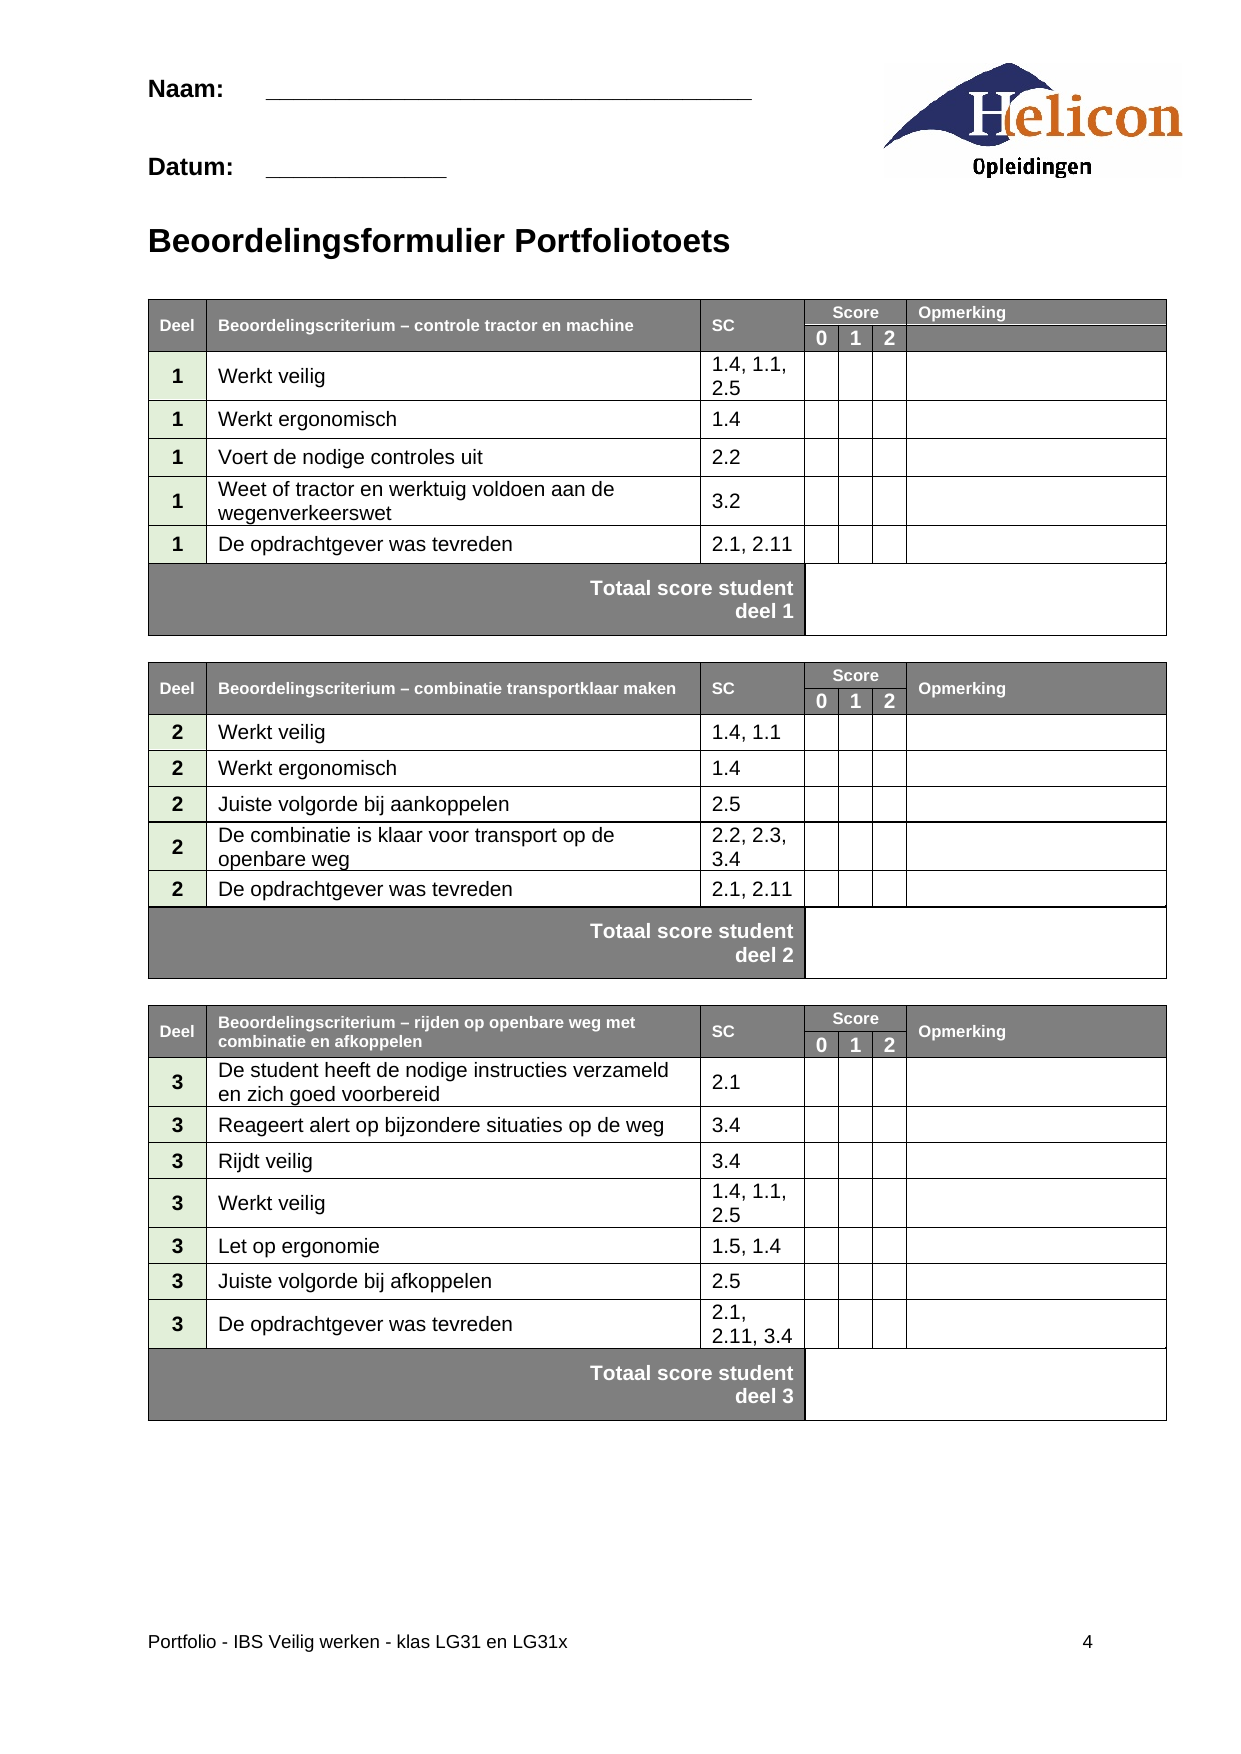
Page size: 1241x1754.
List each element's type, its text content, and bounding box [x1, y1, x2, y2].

table_cell [907, 1107, 1166, 1142]
table_cell [805, 352, 838, 399]
table_cell [907, 871, 1166, 906]
table_cell Rijdt veilig [207, 1143, 700, 1178]
table_cell [873, 1264, 906, 1299]
table_cell [806, 908, 1166, 978]
table_cell [805, 787, 838, 821]
table_header Deel [149, 300, 206, 351]
table_cell [907, 1264, 1166, 1299]
table_cell [839, 439, 872, 476]
table_cell Werkt ergonomisch [207, 751, 700, 786]
table_cell [805, 526, 838, 563]
table_cell 2.5 [701, 787, 804, 821]
table_cell [907, 1300, 1166, 1348]
table_cell 2 [149, 787, 206, 821]
table_cell 1 [149, 352, 206, 399]
table_cell Totaal score student deel 3 [149, 1349, 804, 1420]
table_cell [805, 439, 838, 476]
table_cell [873, 439, 906, 476]
table_cell [805, 751, 838, 786]
table_cell [907, 352, 1166, 399]
table_cell 3 [149, 1058, 206, 1106]
table_cell [907, 401, 1166, 438]
table_cell Juiste volgorde bij afkoppelen [207, 1264, 700, 1299]
table_header SC [701, 1006, 804, 1057]
table_cell [873, 715, 906, 749]
table_cell [873, 1228, 906, 1263]
table_header Opmerking [907, 663, 1166, 714]
table_cell [873, 787, 906, 821]
table_cell 3.2 [701, 477, 804, 525]
table_cell Werkt veilig [207, 715, 700, 749]
table_header Score [805, 1006, 906, 1031]
table_cell 2.1 [701, 1058, 804, 1106]
table_cell [873, 823, 906, 870]
table_header SC [701, 300, 804, 351]
table_cell [839, 1143, 872, 1178]
table_cell [873, 871, 906, 906]
table_cell 3 [149, 1107, 206, 1142]
table_cell 1 [149, 401, 206, 438]
table_cell [805, 823, 838, 870]
table_header Score [805, 663, 906, 688]
table_cell [907, 1058, 1166, 1106]
table_cell [839, 352, 872, 399]
table_cell 1.4, 1.1, 2.5 [701, 1179, 804, 1227]
table_cell [805, 1228, 838, 1263]
table_cell [806, 564, 1166, 635]
table_cell Reageert alert op bijzondere situaties op de weg [207, 1107, 700, 1142]
table_header Score [805, 300, 906, 324]
table_header Opmerking [907, 1006, 1166, 1057]
table_cell [907, 1179, 1166, 1227]
table_cell 1.4 [701, 751, 804, 786]
table_cell [839, 1179, 872, 1227]
table_cell [805, 1300, 838, 1348]
table_cell [839, 1264, 872, 1299]
table_cell [873, 401, 906, 438]
table_cell [907, 787, 1166, 821]
table_cell [839, 526, 872, 563]
table_cell Werkt veilig [207, 1179, 700, 1227]
table_cell [873, 751, 906, 786]
table_cell 2 [149, 715, 206, 749]
table_cell De opdrachtgever was tevreden [207, 1300, 700, 1348]
table_cell 1.4, 1.1, 2.5 [701, 352, 804, 399]
table_cell Totaal score student deel 2 [149, 908, 804, 978]
table_cell 2.5 [701, 1264, 804, 1299]
table_cell [805, 477, 838, 525]
table_cell [839, 823, 872, 870]
table_cell 2.2, 2.3, 3.4 [701, 823, 804, 870]
table_cell [873, 1179, 906, 1227]
table_cell [907, 526, 1166, 563]
table_cell [839, 1228, 872, 1263]
table_cell 2 [149, 751, 206, 786]
table_cell [839, 871, 872, 906]
table_cell Werkt ergonomisch [207, 401, 700, 438]
table_header Deel [149, 663, 206, 714]
table_cell 1.5, 1.4 [701, 1228, 804, 1263]
table_cell 1 [839, 689, 872, 714]
table_cell [839, 1107, 872, 1142]
table_cell 1 [839, 1032, 872, 1057]
table_cell [873, 1143, 906, 1178]
table_cell Werkt veilig [207, 352, 700, 399]
table_cell Let op ergonomie [207, 1228, 700, 1263]
table_cell 0 [805, 689, 838, 714]
table_cell [907, 751, 1166, 786]
table_cell 2 [149, 823, 206, 870]
table_cell [839, 1058, 872, 1106]
table_cell De opdrachtgever was tevreden [207, 526, 700, 563]
table_cell 2 [873, 689, 906, 714]
text Beoordelingsformulier Portfoliotoets [148, 222, 1093, 260]
table_cell [873, 1107, 906, 1142]
table_cell [907, 326, 1166, 351]
table_cell [907, 477, 1166, 525]
table_cell [907, 715, 1166, 749]
table_cell [873, 352, 906, 399]
table_header Deel [149, 1006, 206, 1057]
table_cell 2 [873, 326, 906, 351]
table_cell [907, 823, 1166, 870]
table_cell Totaal score student deel 1 [149, 564, 804, 635]
table_cell 1 [839, 326, 872, 351]
table_cell 1.4 [701, 401, 804, 438]
table_cell 0 [805, 326, 838, 351]
table_cell [805, 1264, 838, 1299]
table_cell [839, 715, 872, 749]
table_cell 2 [149, 871, 206, 906]
table_cell [805, 1107, 838, 1142]
table_cell 3 [149, 1300, 206, 1348]
table_cell 3 [149, 1264, 206, 1299]
table_cell [805, 401, 838, 438]
table_cell Juiste volgorde bij aankoppelen [207, 787, 700, 821]
table_cell [805, 1143, 838, 1178]
table_cell 3.4 [701, 1143, 804, 1178]
table_cell 1 [149, 439, 206, 476]
table_cell 3 [149, 1228, 206, 1263]
table_cell 3 [149, 1179, 206, 1227]
table_cell [805, 715, 838, 749]
table_cell 3 [149, 1143, 206, 1178]
table_cell [873, 477, 906, 525]
table_cell [907, 1228, 1166, 1263]
table_cell [805, 871, 838, 906]
table_header Opmerking [907, 300, 1166, 324]
table_cell 2.2 [701, 439, 804, 476]
table_cell [907, 1143, 1166, 1178]
table_cell 2.1, 2.11 [701, 526, 804, 563]
table_cell 2 [873, 1032, 906, 1057]
table_cell De opdrachtgever was tevreden [207, 871, 700, 906]
table_cell 2.1, 2.11, 3.4 [701, 1300, 804, 1348]
table_cell [873, 1058, 906, 1106]
table_cell 1.4, 1.1 [701, 715, 804, 749]
table_cell De student heeft de nodige instructies verzameld en zich goed voorbereid [207, 1058, 700, 1106]
table_cell [907, 439, 1166, 476]
table_cell 1 [149, 477, 206, 525]
picture [883, 63, 1183, 178]
table_cell [839, 751, 872, 786]
table_header SC [701, 663, 804, 714]
table_cell [873, 1300, 906, 1348]
table_cell 1 [149, 526, 206, 563]
table_cell De combinatie is klaar voor transport op de openbare weg [207, 823, 700, 870]
table_cell 2.1, 2.11 [701, 871, 804, 906]
table_cell [805, 1058, 838, 1106]
table_cell [839, 477, 872, 525]
table_cell Weet of tractor en werktuig voldoen aan de wegenverkeerswet [207, 477, 700, 525]
table_cell 3.4 [701, 1107, 804, 1142]
table_header Beoordelingscriterium – rijden op openbare weg met combinatie en afkoppelen [207, 1006, 700, 1057]
table_cell [873, 526, 906, 563]
table_cell [806, 1349, 1166, 1420]
table_cell [805, 1179, 838, 1227]
table_cell Voert de nodige controles uit [207, 439, 700, 476]
table_cell [839, 401, 872, 438]
table_cell [839, 1300, 872, 1348]
table_cell 0 [805, 1032, 838, 1057]
table_header Beoordelingscriterium – controle tractor en machine [207, 300, 700, 351]
table_cell [839, 787, 872, 821]
table_header Beoordelingscriterium – combinatie transportklaar maken [207, 663, 700, 714]
